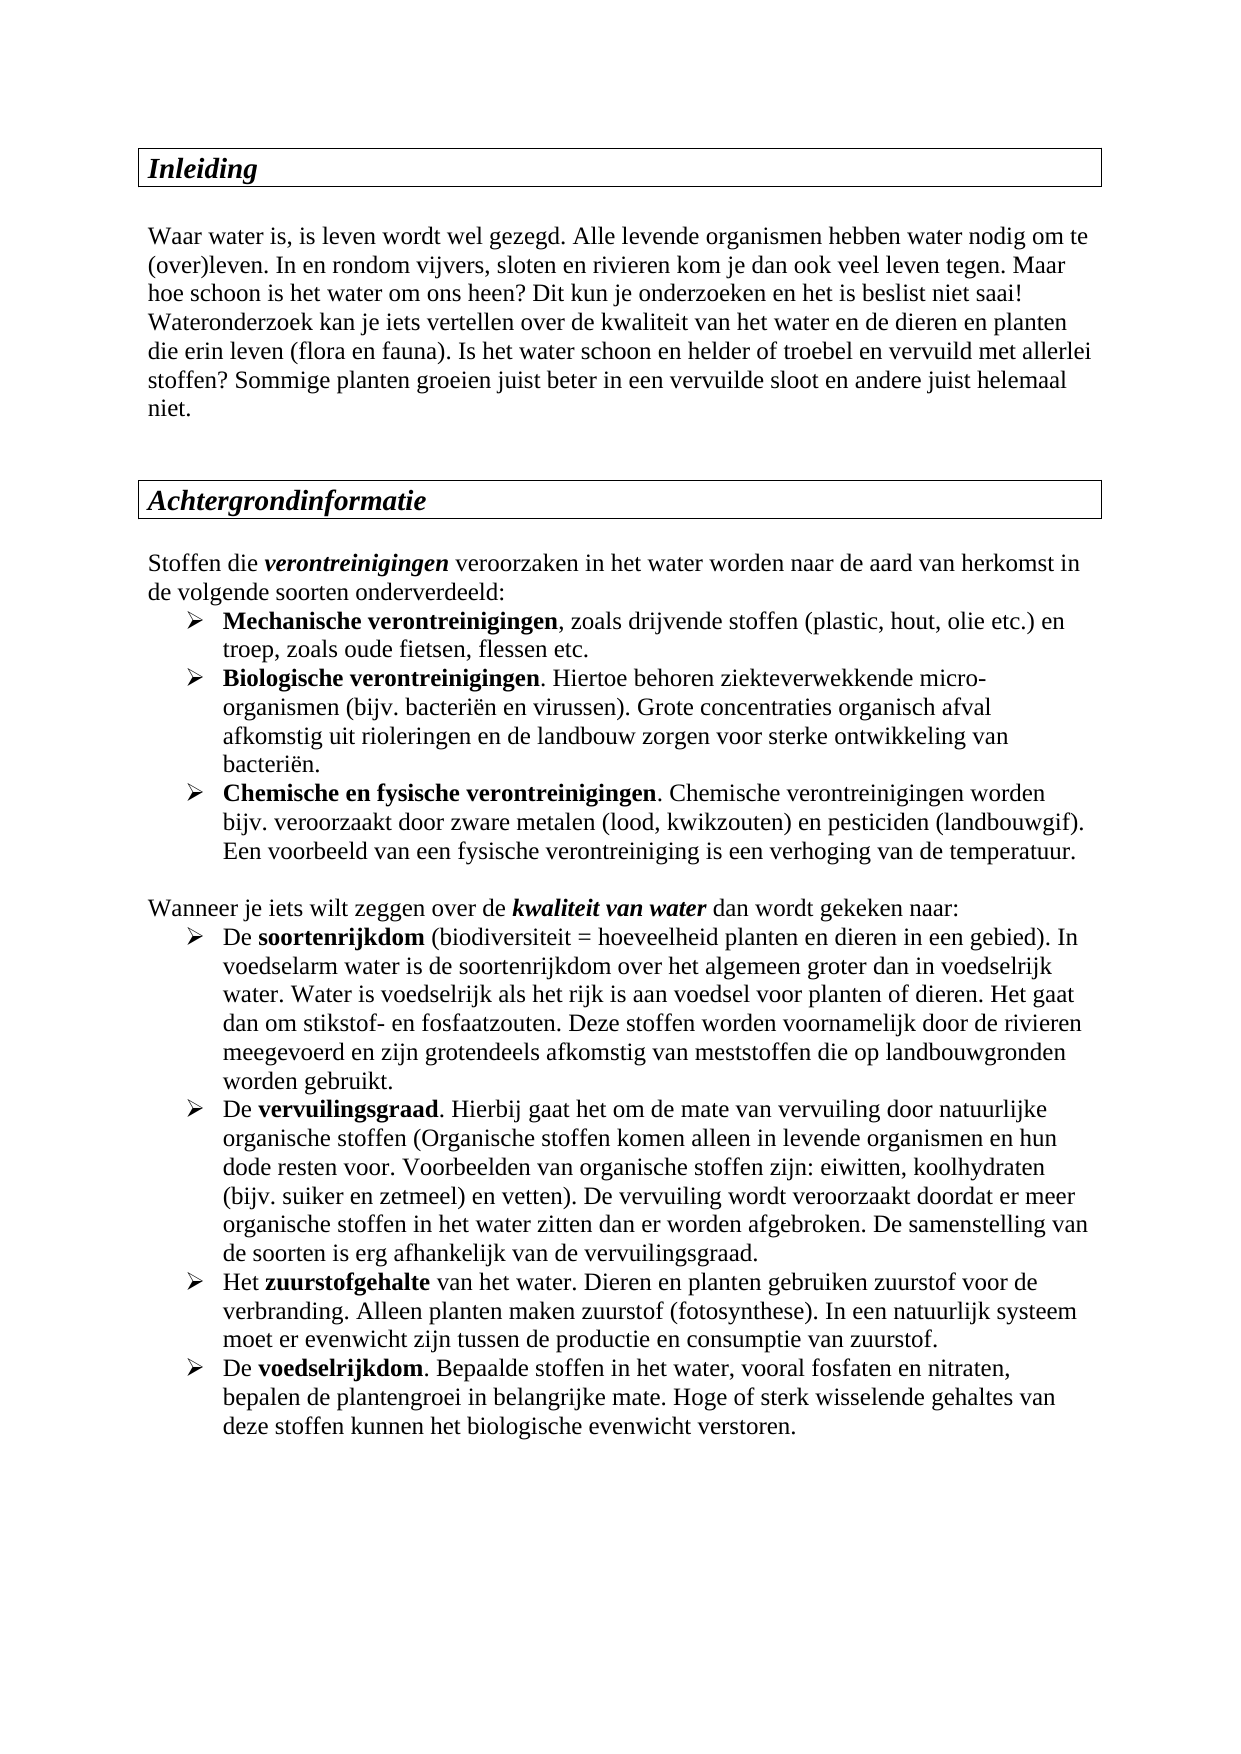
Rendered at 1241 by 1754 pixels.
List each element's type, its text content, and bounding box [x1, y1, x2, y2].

text Waar water is, is leven wordt wel gezegd. Alle levende organismen hebben water nodig om te (over)leven. In en rondom vijvers, sloten en rivieren kom je dan ook veel leven tegen. Maar hoe schoon is het water om ons heen? Dit kun je onderzoeken en het is beslist niet saai! Wateronderzoek kan je iets vertellen over de kwaliteit van het water en de dieren en planten die erin leven (flora en fauna). Is het water schoon en helder of troebel en vervuild met allerlei stoffen? Sommige planten groeien juist beter in een vervuilde sloot en andere juist helemaal niet. [148, 221, 1093, 422]
list Chemische en fysische verontreinigingen. Chemische verontreinigingen worden bijv. veroorzaakt door zware metalen (lood, kwikzouten) en pesticiden (landbouwgif). Een voorbeeld van een fysische verontreiniging is een verhoging van de temperatuur. [185, 778, 1093, 864]
list De soortenrijkdom (biodiversiteit = hoeveelheid planten en dieren in een gebied). In voedselarm water is de soortenrijkdom over het algemeen groter dan in voedselrijk water. Water is voedselrijk als het rijk is aan voedsel voor planten of dieren. Het gaat dan om stikstof- en fosfaatzouten. Deze stoffen worden voornamelijk door de rivieren meegevoerd en zijn grotendeels afkomstig van meststoffen die op landbouwgronden worden gebruikt. [185, 922, 1093, 1094]
text Wanneer je iets wilt zeggen over de kwaliteit van water dan wordt gekeken naar: [148, 893, 1093, 922]
list Het zuurstofgehalte van het water. Dieren en planten gebruiken zuurstof voor de verbranding. Alleen planten maken zuurstof (fotosynthese). In een natuurlijk systeem moet er evenwicht zijn tussen de productie en consumptie van zuurstof. [185, 1267, 1093, 1353]
text Stoffen die verontreinigingen veroorzaken in het water worden naar de aard van herkomst in de volgende soorten onderverdeeld: [148, 548, 1093, 606]
list Biologische verontreinigingen. Hiertoe behoren ziekteverwekkende micro-organismen (bijv. bacteriën en virussen). Grote concentraties organisch afval afkomstig uit rioleringen en de landbouw zorgen voor sterke ontwikkeling van bacteriën. [185, 663, 1093, 778]
text Inleiding [139, 149, 1101, 186]
text Achtergrondinformatie [139, 481, 1101, 518]
list De vervuilingsgraad. Hierbij gaat het om de mate van vervuiling door natuurlijke organische stoffen (Organische stoffen komen alleen in levende organismen en hun dode resten voor. Voorbeelden van organische stoffen zijn: eiwitten, koolhydraten (bijv. suiker en zetmeel) en vetten). De vervuiling wordt veroorzaakt doordat er meer organische stoffen in het water zitten dan er worden afgebroken. De samenstelling van de soorten is erg afhankelijk van de vervuilingsgraad. [185, 1094, 1093, 1267]
list Mechanische verontreinigingen, zoals drijvende stoffen (plastic, hout, olie etc.) en troep, zoals oude fietsen, flessen etc. [185, 606, 1093, 663]
list De voedselrijkdom. Bepaalde stoffen in het water, vooral fosfaten en nitraten, bepalen de plantengroei in belangrijke mate. Hoge of sterk wisselende gehaltes van deze stoffen kunnen het biologische evenwicht verstoren. [185, 1353, 1093, 1439]
